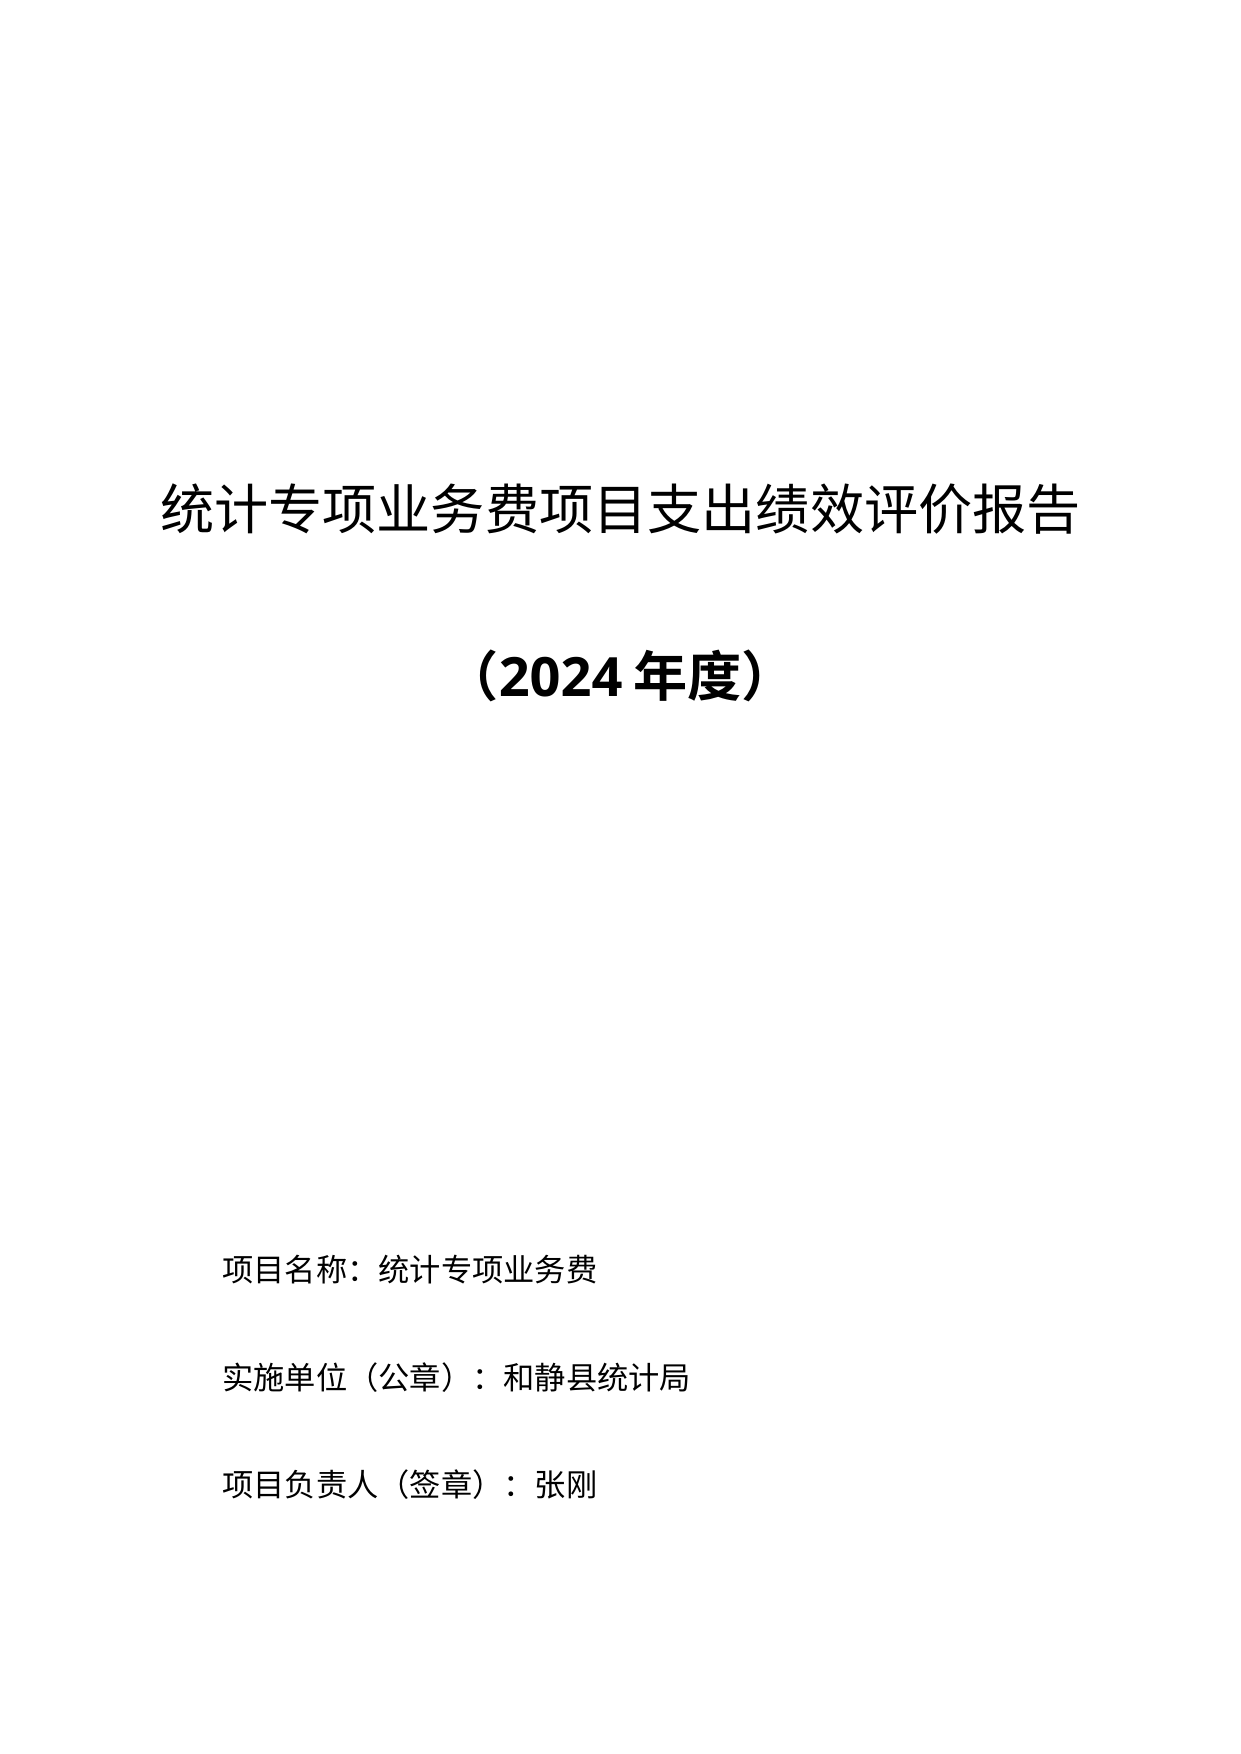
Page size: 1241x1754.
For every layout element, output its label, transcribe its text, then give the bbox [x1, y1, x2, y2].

text 实施单位（公章）：和静县统计局 [159, 1333, 1081, 1418]
text （2024年度） [159, 630, 1081, 715]
text 项目名称：统计专项业务费 [159, 1225, 1081, 1310]
text 项目负责人（签章）：张刚 [159, 1441, 1081, 1526]
text 统计专项业务费项目支出绩效评价报告 [159, 464, 1081, 549]
